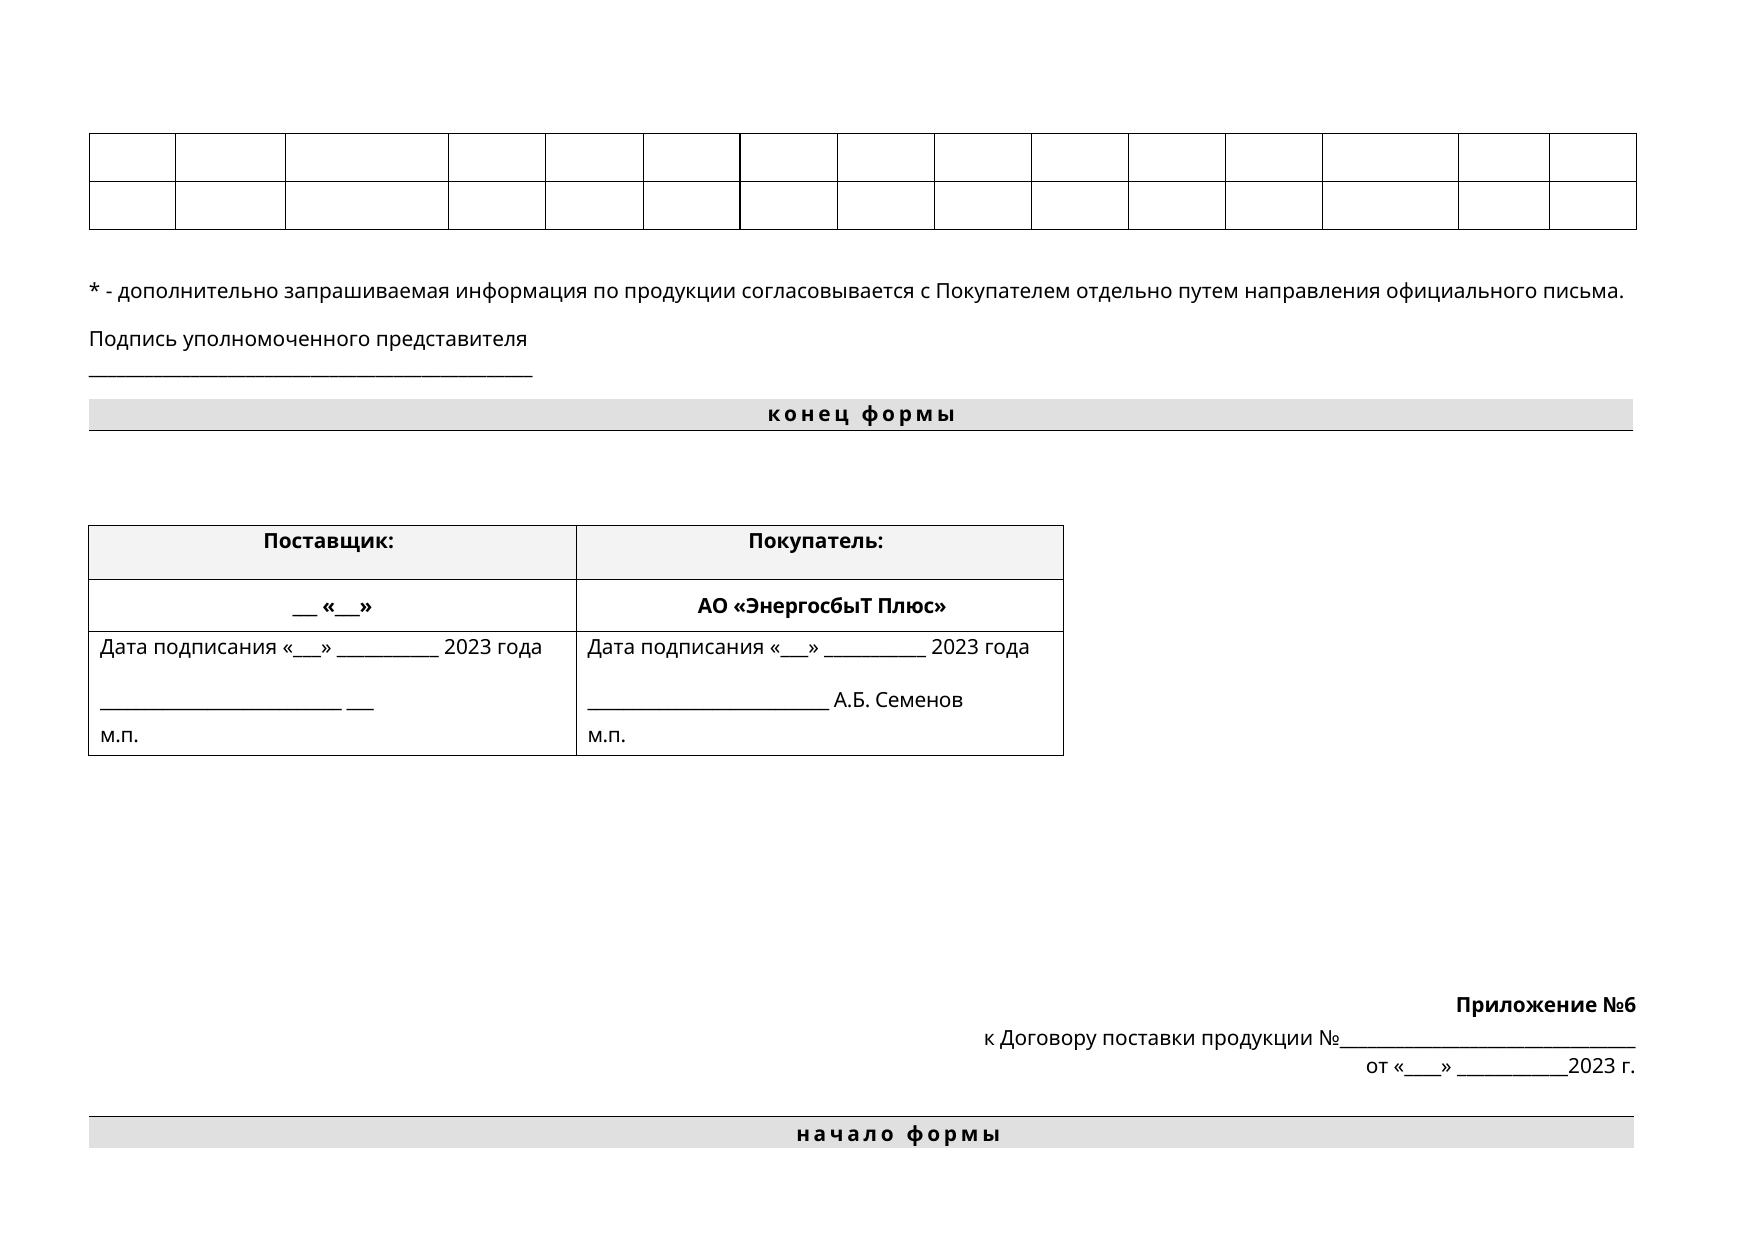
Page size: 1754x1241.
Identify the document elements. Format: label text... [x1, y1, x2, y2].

table_cell Дата подписания «___» ___________ 2023 года ___________________________ ___ м.п. [89, 632, 576, 754]
table_cell [741, 134, 837, 181]
table_cell [286, 134, 448, 181]
table_cell [90, 134, 175, 181]
table_cell [1032, 182, 1128, 228]
table_cell [90, 182, 175, 228]
table_cell [176, 134, 285, 181]
table_cell [1550, 182, 1636, 228]
table_cell [1226, 134, 1322, 181]
table_header Поставщик: [89, 526, 576, 579]
text Приложение №6 [89, 990, 1636, 1018]
table_cell [1323, 134, 1458, 181]
table_cell АО «ЭнергосбыТ Плюс» [577, 580, 1063, 631]
table_cell [1032, 134, 1128, 181]
table_cell [644, 182, 739, 228]
table_cell [286, 182, 448, 228]
table_cell [644, 134, 739, 181]
text к Договору поставки продукции №________________________________ [89, 1023, 1636, 1051]
text от «____» ____________2023 г. [89, 1051, 1636, 1079]
table_cell [1550, 134, 1636, 181]
text конец формы [89, 399, 1633, 430]
table_cell [741, 182, 837, 228]
text ________________________________________________ [89, 352, 1636, 381]
table_cell Дата подписания «___» ___________ 2023 года ___________________________ А.Б. Семенов м.п. [577, 632, 1063, 754]
table_cell [838, 182, 934, 228]
text начало формы [89, 1117, 1634, 1148]
table_header Покупатель: [577, 526, 1063, 579]
table_cell [1323, 182, 1458, 228]
table_cell [546, 134, 643, 181]
table_cell [1459, 182, 1549, 228]
text * - дополнительно запрашиваемая информация по продукции согласовывается с Покупателем отдельно путем направления официального письма. [89, 276, 1636, 305]
table_cell [838, 134, 934, 181]
table_cell [935, 182, 1031, 228]
table_cell [1129, 182, 1225, 228]
table_cell [1129, 134, 1225, 181]
table_cell [1459, 134, 1549, 181]
table_cell [176, 182, 285, 228]
table_cell [546, 182, 643, 228]
table_cell [1226, 182, 1322, 228]
table_cell ___ «___» [89, 580, 576, 631]
table_cell [449, 182, 545, 228]
table_cell [449, 134, 545, 181]
text Подпись уполномоченного представителя [89, 324, 1636, 352]
table_cell [935, 134, 1031, 181]
